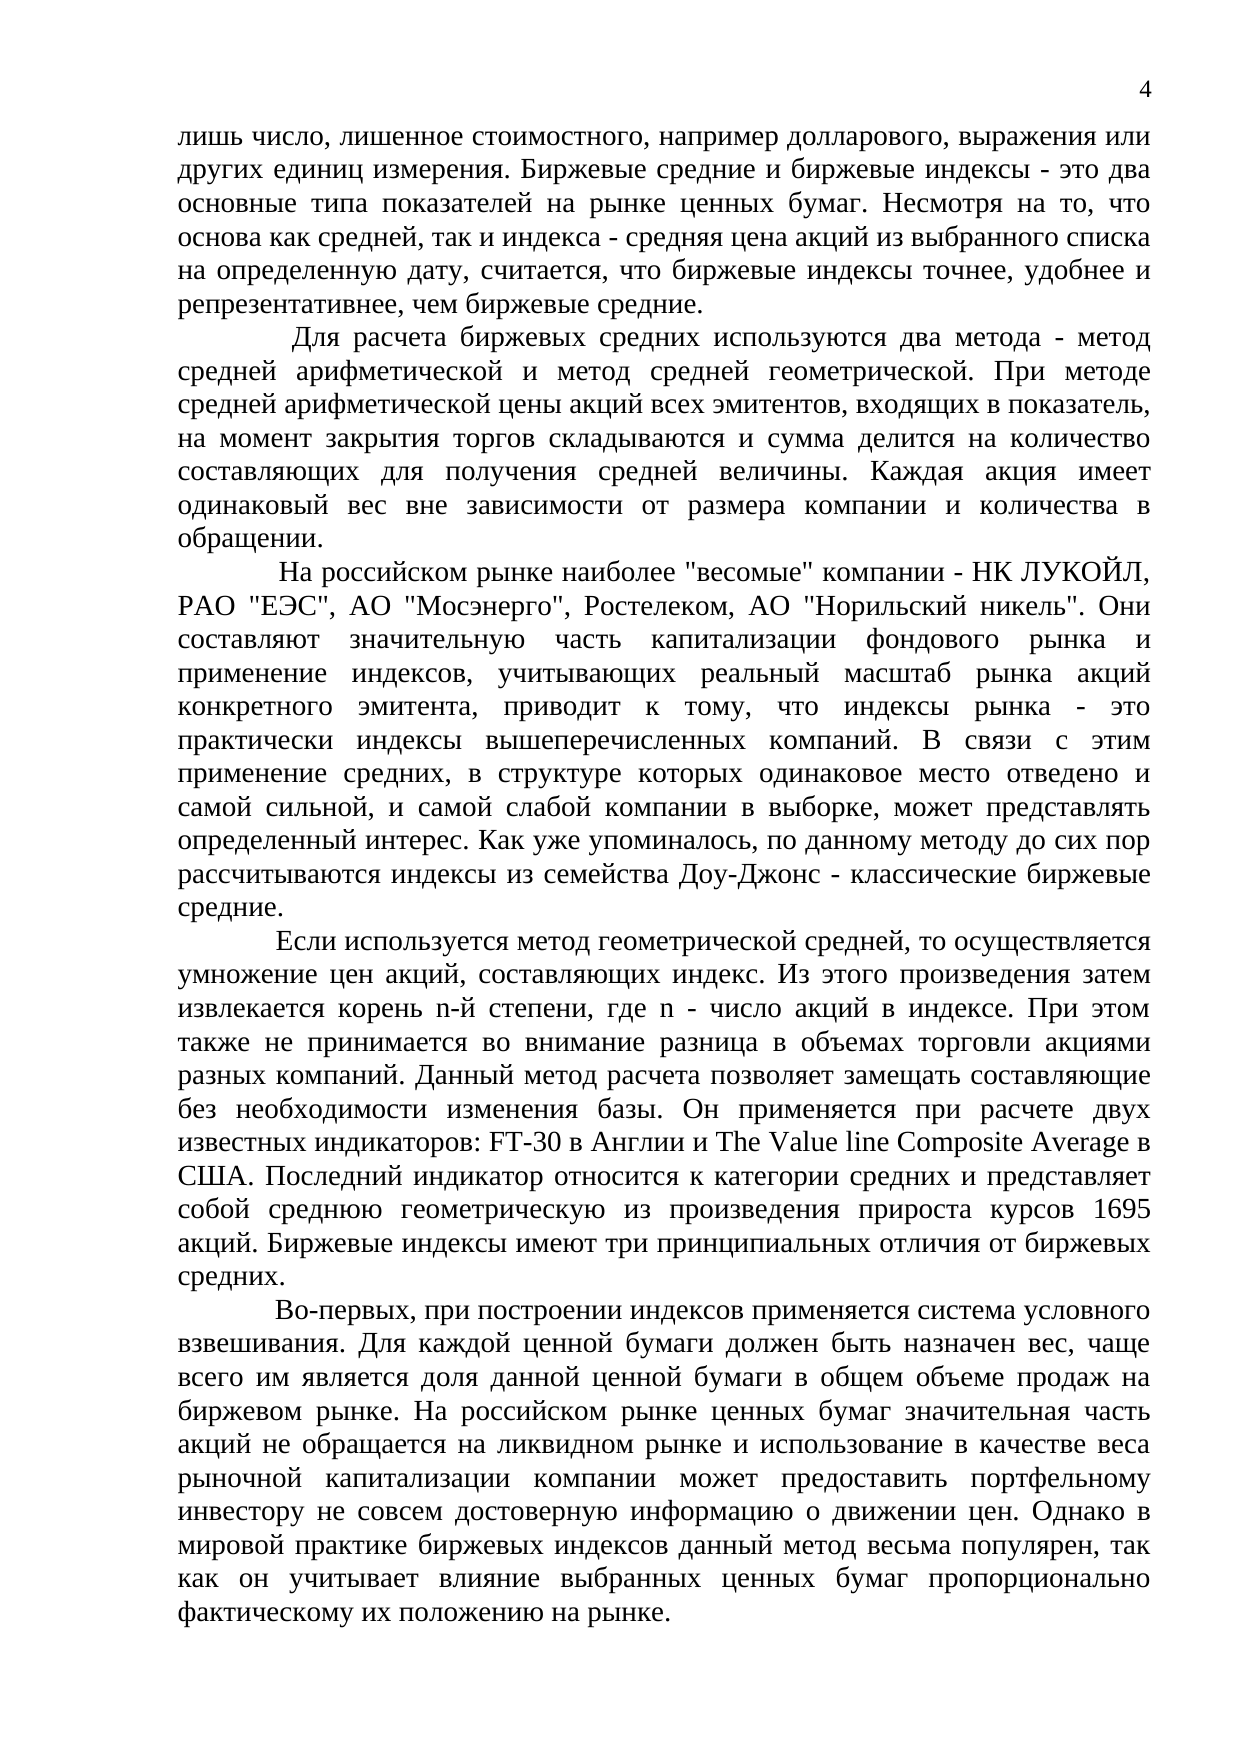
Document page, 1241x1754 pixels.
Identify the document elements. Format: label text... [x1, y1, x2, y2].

text Если используется метод геометрической средней, то осуществляется умножение цен акций, составляющих индекс. Из этого произведения затем извлекается корень n-й степени, где n - число акций в индексе. При этом также не принимается во внимание разница в объемах торговли акциями разных компаний. Данный метод расчета позволяет замещать составляющие без необходимости изменения базы. Он применяется при расчете двух известных индикаторов: FT-30 в Англии и The Value line Composite Average в США. Последний индикатор относится к категории средних и представляет собой среднюю геометрическую из произведения прироста курсов 1695 акций. Биржевые индексы имеют три принципиальных отличия от биржевых средних. [177, 923, 1152, 1292]
text Во-первых, при построении индексов применяется система условного взвешивания. Для каждой ценной бумаги должен быть назначен вес, чаще всего им является доля данной ценной бумаги в общем объеме продаж на биржевом рынке. На российском рынке ценных бумаг значительная часть акций не обращается на ликвидном рынке и использование в качестве веса рыночной капитализации компании может предоставить портфельному инвестору не совсем достоверную информацию о движении цен. Однако в мировой практике биржевых индексов данный метод весьма популярен, так как он учитывает влияние выбранных ценных бумаг пропорционально фактическому их положению на рынке. [177, 1292, 1152, 1627]
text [177, 118, 1152, 319]
text Для расчета биржевых средних используются два метода - метод средней арифметической и метод средней геометрической. При методе средней арифметической цены акций всех эмитентов, входящих в показатель, на момент закрытия торгов складываются и сумма делится на количество составляющих для получения средней величины. Каждая акция имеет одинаковый вес вне зависимости от размера компании и количества в обращении. [177, 319, 1152, 554]
text На российском рынке наиболее "весомые" компании - НК ЛУКОЙЛ, РАО "ЕЭС", АО "Мосэнерго", Ростелеком, АО "Норильский никель". Они составляют значительную часть капитализации фондового рынка и применение индексов, учитывающих реальный масштаб рынка акций конкретного эмитента, приводит к тому, что индексы рынка - это практически индексы вышеперечисленных компаний. В связи с этим применение средних, в структуре которых одинаковое место отведено и самой сильной, и самой слабой компании в выборке, может представлять определенный интерес. Как уже упоминалось, по данному методу до сих пор рассчитываются индексы из семейства Доу-Джонс - классические биржевые средние. [177, 554, 1152, 923]
